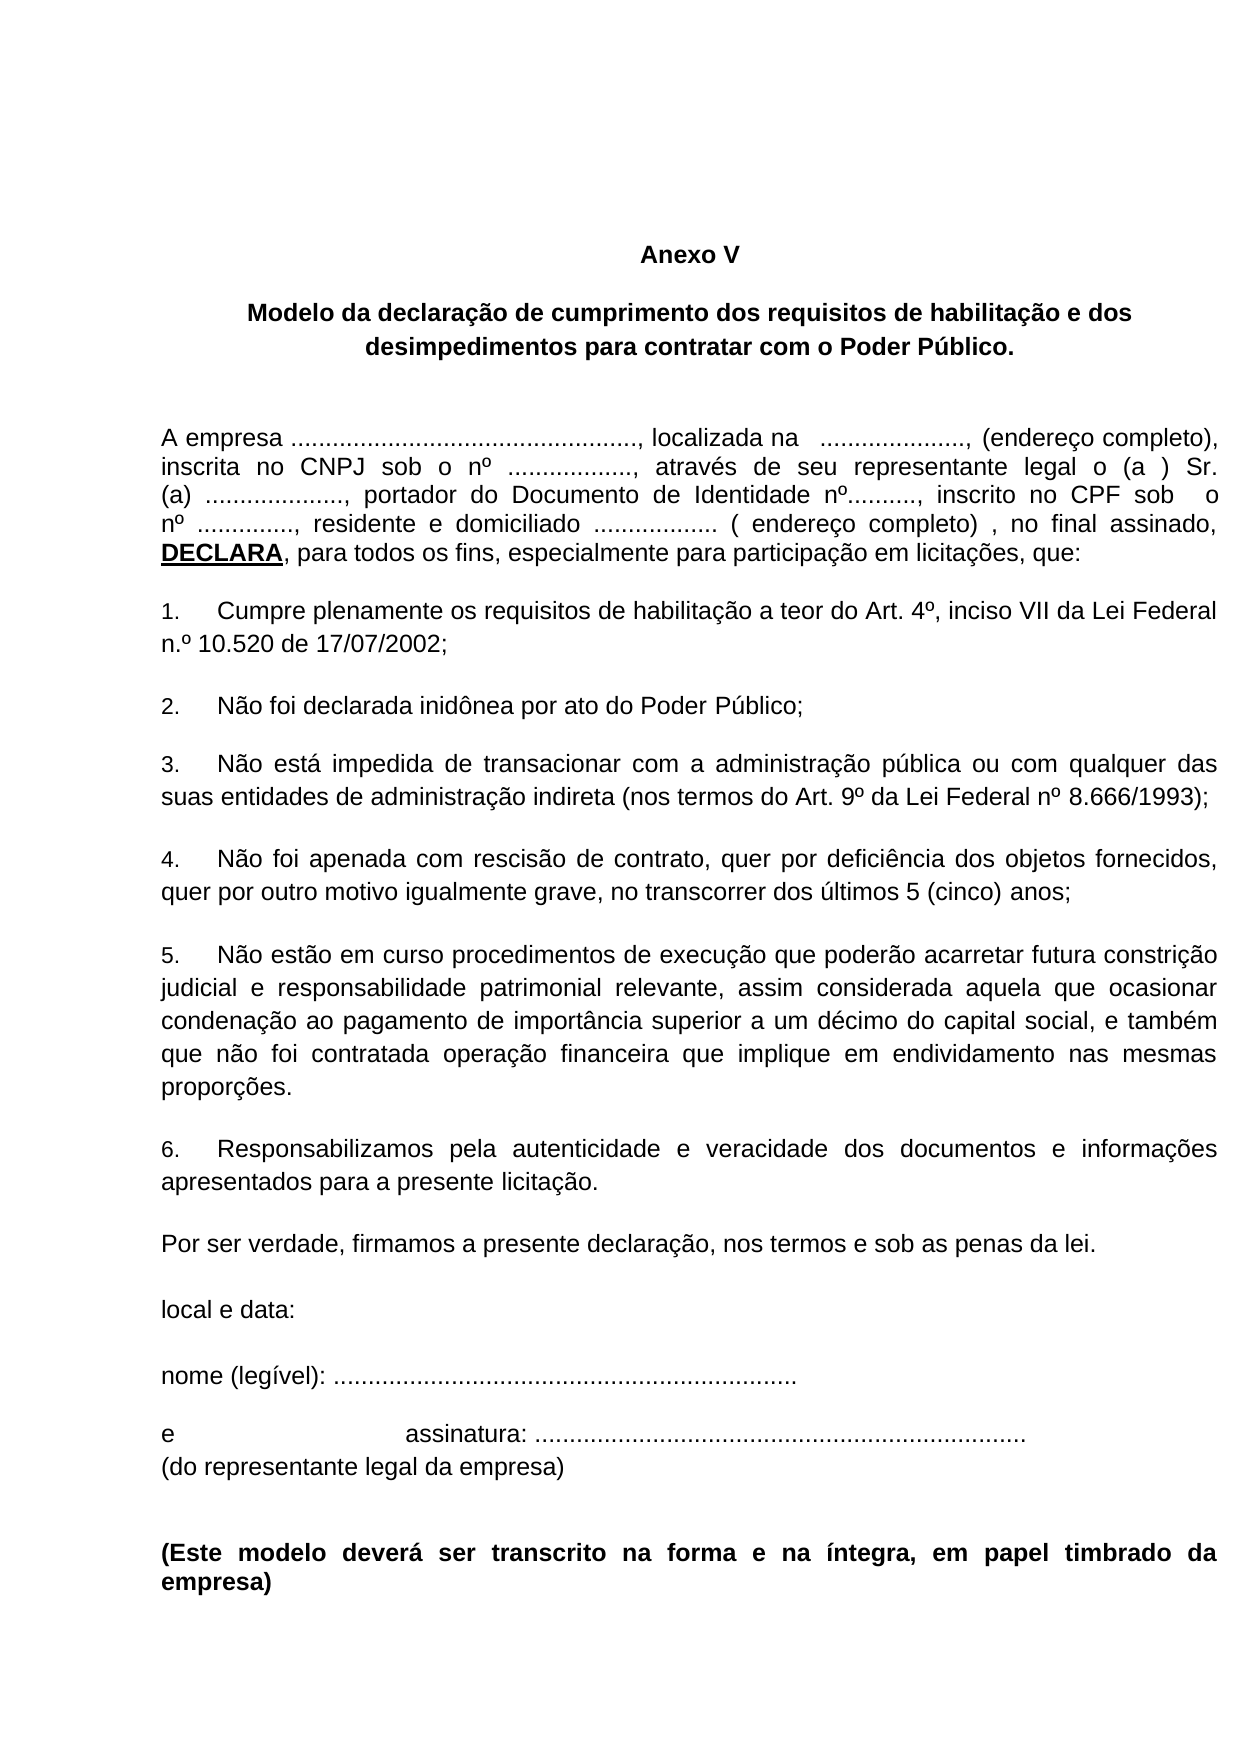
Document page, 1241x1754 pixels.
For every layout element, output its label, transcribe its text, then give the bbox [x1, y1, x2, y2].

list Não foi apenada com rescisão de contrato, quer por deficiência dos objetos fornecidos, quer por outro motivo igualmente grave, no transcorrer dos últimos 5 (cinco) anos; [161, 844, 1219, 906]
text A empresa .................................................., localizada na ....................., (endereço completo), inscrita no CNPJ sob o nº .................., através de seu representante legal o (a ) Sr. (a) ...................., portador do Documento de Identidade nº.........., inscrito no CPF sob o nº .............., residente e domiciliado .................. ( endereço completo) , no final assinado, DECLARA, para todos os fins, especialmente para participação em licitações, que: [161, 423, 1219, 567]
list Cumpre plenamente os requisitos de habilitação a teor do Art. 4º, inciso VII da Lei Federal n.º 10.520 de 17/07/2002; [161, 596, 1219, 657]
text (do representante legal da empresa) [161, 1452, 1219, 1481]
list Não está impedida de transacionar com a administração pública ou com qualquer das suas entidades de administração indireta (nos termos do Art. 9º da Lei Federal nº 8.666/1993); [161, 749, 1219, 811]
text e assinatura: ....................................................................... [161, 1419, 1219, 1448]
list Não estão em curso procedimentos de execução que poderão acarretar futura constrição judicial e responsabilidade patrimonial relevante, assim considerada aquela que ocasionar condenação ao pagamento de importância superior a um décimo do capital social, e também que não foi contratada operação financeira que implique em endividamento nas mesmas proporções. [161, 939, 1219, 1100]
list Responsabilizamos pela autenticidade e veracidade dos documentos e informações apresentados para a presente licitação. [161, 1134, 1219, 1196]
text (Este modelo deverá ser transcrito na forma e na íntegra, em papel timbrado da empresa) [161, 1538, 1219, 1596]
text Por ser verdade, firmamos a presente declaração, nos termos e sob as penas da lei. [161, 1229, 1219, 1257]
list Não foi declarada inidônea por ato do Poder Público; [161, 691, 1219, 720]
text Anexo V [161, 240, 1219, 269]
text nome (legível): ................................................................... [161, 1361, 1219, 1389]
text local e data: [161, 1295, 1219, 1323]
text Modelo da declaração de cumprimento dos requisitos de habilitação e dos desimpedimentos para contratar com o Poder Público. [161, 298, 1219, 360]
